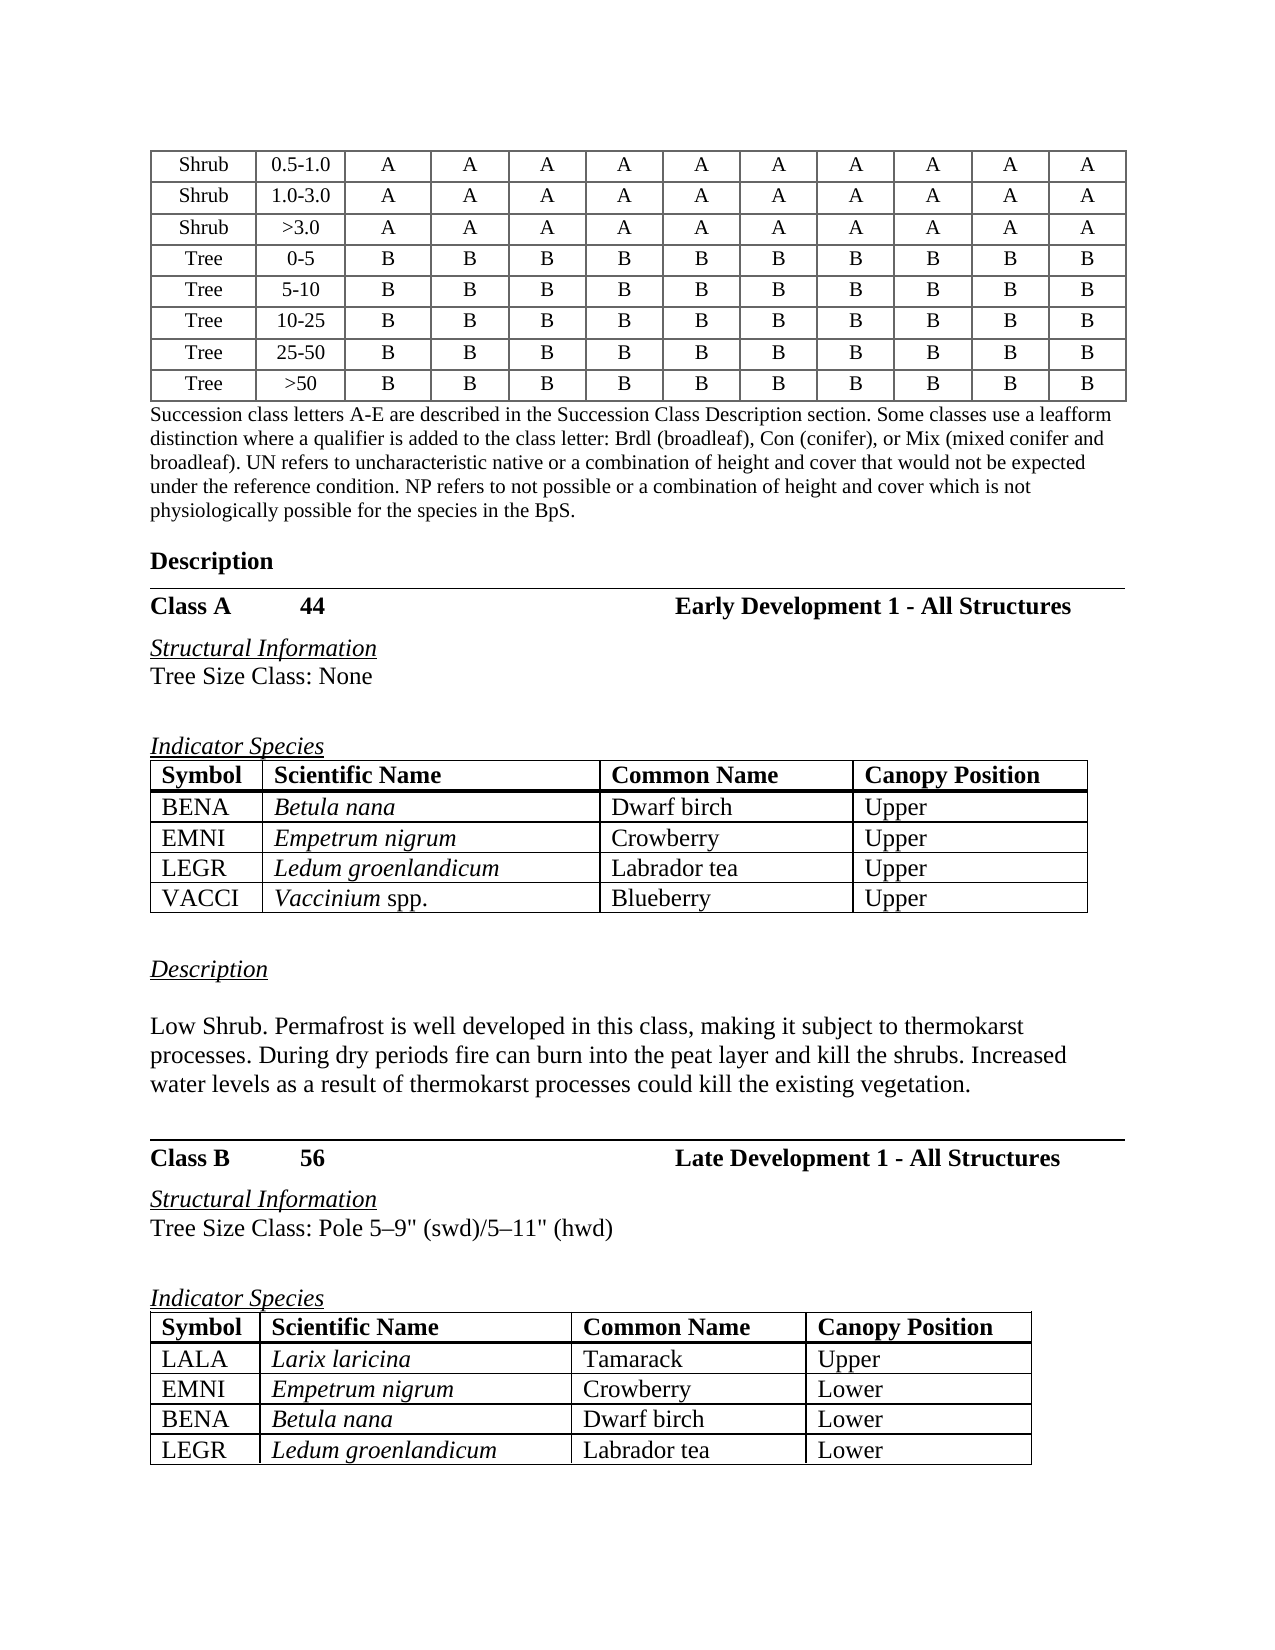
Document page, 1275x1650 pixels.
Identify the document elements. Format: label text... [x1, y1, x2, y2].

table_cell Vaccinium spp. [263, 883, 599, 912]
table_cell B [664, 308, 739, 337]
table_cell B [587, 308, 662, 337]
table_cell A [664, 215, 739, 244]
table_cell A [432, 215, 508, 244]
table_cell Tamarack [572, 1344, 805, 1372]
table_cell A [741, 183, 816, 212]
table_cell B [973, 246, 1048, 275]
table_cell B [664, 277, 739, 306]
table_cell 10-25 [257, 308, 344, 337]
table_cell Shrub [152, 215, 255, 244]
table_cell A [818, 183, 893, 212]
table_header Scientific Name [263, 761, 599, 789]
table_cell 0-5 [257, 246, 344, 275]
text Tree Size Class: None [150, 661, 1125, 690]
table_cell B [1050, 371, 1125, 400]
table_cell B [346, 277, 430, 306]
table_cell B [818, 246, 893, 275]
table_cell BENA [151, 793, 262, 821]
table_cell B [664, 340, 739, 369]
table_cell Labrador tea [572, 1435, 805, 1463]
table_cell Lower [807, 1405, 1031, 1433]
text Indicator Species [150, 731, 1125, 760]
table_cell Labrador tea [601, 853, 852, 882]
table_cell Tree [152, 340, 255, 369]
table_cell Ledum groenlandicum [263, 853, 599, 882]
table_header Common Name [572, 1313, 805, 1341]
table_cell B [432, 277, 508, 306]
table_cell >50 [257, 371, 344, 400]
table_cell 25-50 [257, 340, 344, 369]
table_cell B [741, 340, 816, 369]
text Indicator Species [150, 1283, 1125, 1311]
table_cell A [895, 215, 971, 244]
table_cell B [587, 277, 662, 306]
table_cell B [973, 277, 1048, 306]
table_cell A [973, 215, 1048, 244]
table_cell 5-10 [257, 277, 344, 306]
table_cell A [1050, 183, 1125, 212]
table_cell B [510, 246, 585, 275]
table_cell B [818, 340, 893, 369]
table_cell B [1050, 308, 1125, 337]
table_cell B [510, 277, 585, 306]
table_cell Upper [854, 793, 1087, 821]
table_cell BENA [151, 1405, 259, 1433]
table_cell A [973, 183, 1048, 212]
text Description [150, 546, 1125, 575]
text Structural Information [150, 633, 1125, 661]
table_cell A [510, 215, 585, 244]
table_cell B [346, 371, 430, 400]
table_cell B [895, 340, 971, 369]
table_cell B [346, 246, 430, 275]
table_cell Dwarf birch [601, 793, 852, 821]
table_cell A [895, 152, 971, 181]
table_header Scientific Name [261, 1313, 571, 1341]
table_cell LEGR [151, 1435, 259, 1463]
table_cell B [973, 371, 1048, 400]
table_cell Shrub [152, 152, 255, 181]
table_cell Shrub [152, 183, 255, 212]
table_cell A [1050, 152, 1125, 181]
text Structural Information [150, 1184, 1125, 1213]
table_cell Upper [854, 883, 1087, 912]
table_cell EMNI [151, 1374, 259, 1403]
table_cell Tree [152, 371, 255, 400]
table_cell B [818, 308, 893, 337]
table_cell Upper [807, 1344, 1031, 1372]
table_cell B [818, 371, 893, 400]
table_cell LEGR [151, 853, 262, 882]
table_cell 0.5-1.0 [257, 152, 344, 181]
table_cell A [1050, 215, 1125, 244]
table_cell Empetrum nigrum [263, 823, 599, 852]
table_cell A [346, 215, 430, 244]
table_cell B [1050, 277, 1125, 306]
table_header Canopy Position [854, 761, 1087, 789]
table_cell >3.0 [257, 215, 344, 244]
table_cell A [346, 152, 430, 181]
table_header Symbol [151, 761, 262, 789]
table_cell B [741, 277, 816, 306]
table_header Canopy Position [807, 1313, 1031, 1341]
table_cell Upper [854, 823, 1087, 852]
table_cell B [587, 246, 662, 275]
table_cell Betula nana [263, 793, 599, 821]
table_cell Larix laricina [261, 1344, 571, 1372]
table_cell Dwarf birch [572, 1405, 805, 1433]
text Tree Size Class: Pole 5–9" (swd)/5–11" (hwd) [150, 1213, 1125, 1241]
table_cell B [741, 246, 816, 275]
table_cell B [895, 277, 971, 306]
table_cell B [510, 308, 585, 337]
table_cell B [587, 371, 662, 400]
table_cell B [432, 371, 508, 400]
table_cell B [1050, 246, 1125, 275]
table_cell B [346, 340, 430, 369]
table_cell Upper [854, 853, 1087, 882]
table_cell Lower [807, 1374, 1031, 1403]
table_cell A [741, 152, 816, 181]
table_cell A [741, 215, 816, 244]
table_header Symbol [151, 1313, 259, 1341]
table_cell A [895, 183, 971, 212]
table_cell Empetrum nigrum [261, 1374, 571, 1403]
text Class A 44 Early Development 1 - All Structures [150, 589, 1125, 620]
table_cell Blueberry [601, 883, 852, 912]
text Low Shrub. Permafrost is well developed in this class, making it subject to thermokarst processes. During dry periods fire can burn into the peat layer and kill the shrubs. Increased water levels as a result of thermokarst processes could kill the existing vegetation. [150, 1011, 1125, 1098]
table_cell EMNI [151, 823, 262, 852]
table_cell A [587, 152, 662, 181]
table_cell A [510, 152, 585, 181]
table_cell B [895, 246, 971, 275]
table_cell B [741, 308, 816, 337]
table_cell B [973, 308, 1048, 337]
table_cell Ledum groenlandicum [261, 1435, 571, 1463]
table_cell B [895, 308, 971, 337]
table_cell A [664, 152, 739, 181]
table_cell A [664, 183, 739, 212]
table_cell Crowberry [572, 1374, 805, 1403]
table_cell B [741, 371, 816, 400]
table_cell B [510, 340, 585, 369]
table_cell B [895, 371, 971, 400]
table_cell A [818, 215, 893, 244]
table_cell B [432, 246, 508, 275]
table_cell Tree [152, 246, 255, 275]
table_cell A [346, 183, 430, 212]
table_cell 1.0-3.0 [257, 183, 344, 212]
table_cell Tree [152, 308, 255, 337]
table_cell B [1050, 340, 1125, 369]
text Class B 56 Late Development 1 - All Structures [150, 1141, 1125, 1171]
table_cell A [973, 152, 1048, 181]
table_cell A [587, 183, 662, 212]
table_cell B [432, 340, 508, 369]
table_cell B [510, 371, 585, 400]
table_cell VACCI [151, 883, 262, 912]
table_header Common Name [601, 761, 852, 789]
table_cell A [510, 183, 585, 212]
table_cell Betula nana [261, 1405, 571, 1433]
table_cell Tree [152, 277, 255, 306]
table_cell Crowberry [601, 823, 852, 852]
table_cell B [432, 308, 508, 337]
table_cell B [664, 371, 739, 400]
table_cell B [587, 340, 662, 369]
table_cell A [432, 183, 508, 212]
table_cell LALA [151, 1344, 259, 1372]
table_cell A [587, 215, 662, 244]
text Description [150, 954, 1125, 983]
table_cell B [973, 340, 1048, 369]
table_cell Lower [807, 1435, 1031, 1463]
table_cell A [818, 152, 893, 181]
text Succession class letters A-E are described in the Succession Class Description section. Some classes use a leafform distinction where a qualifier is added to the class letter: Brdl (broadleaf), Con (conifer), or Mix (mixed conifer and broadleaf). UN refers to uncharacteristic native or a combination of height and cover that would not be expected under the reference condition. NP refers to not possible or a combination of height and cover which is not physiologically possible for the species in the BpS. [150, 402, 1125, 522]
table_cell A [432, 152, 508, 181]
table_cell B [346, 308, 430, 337]
table_cell B [818, 277, 893, 306]
table_cell B [664, 246, 739, 275]
